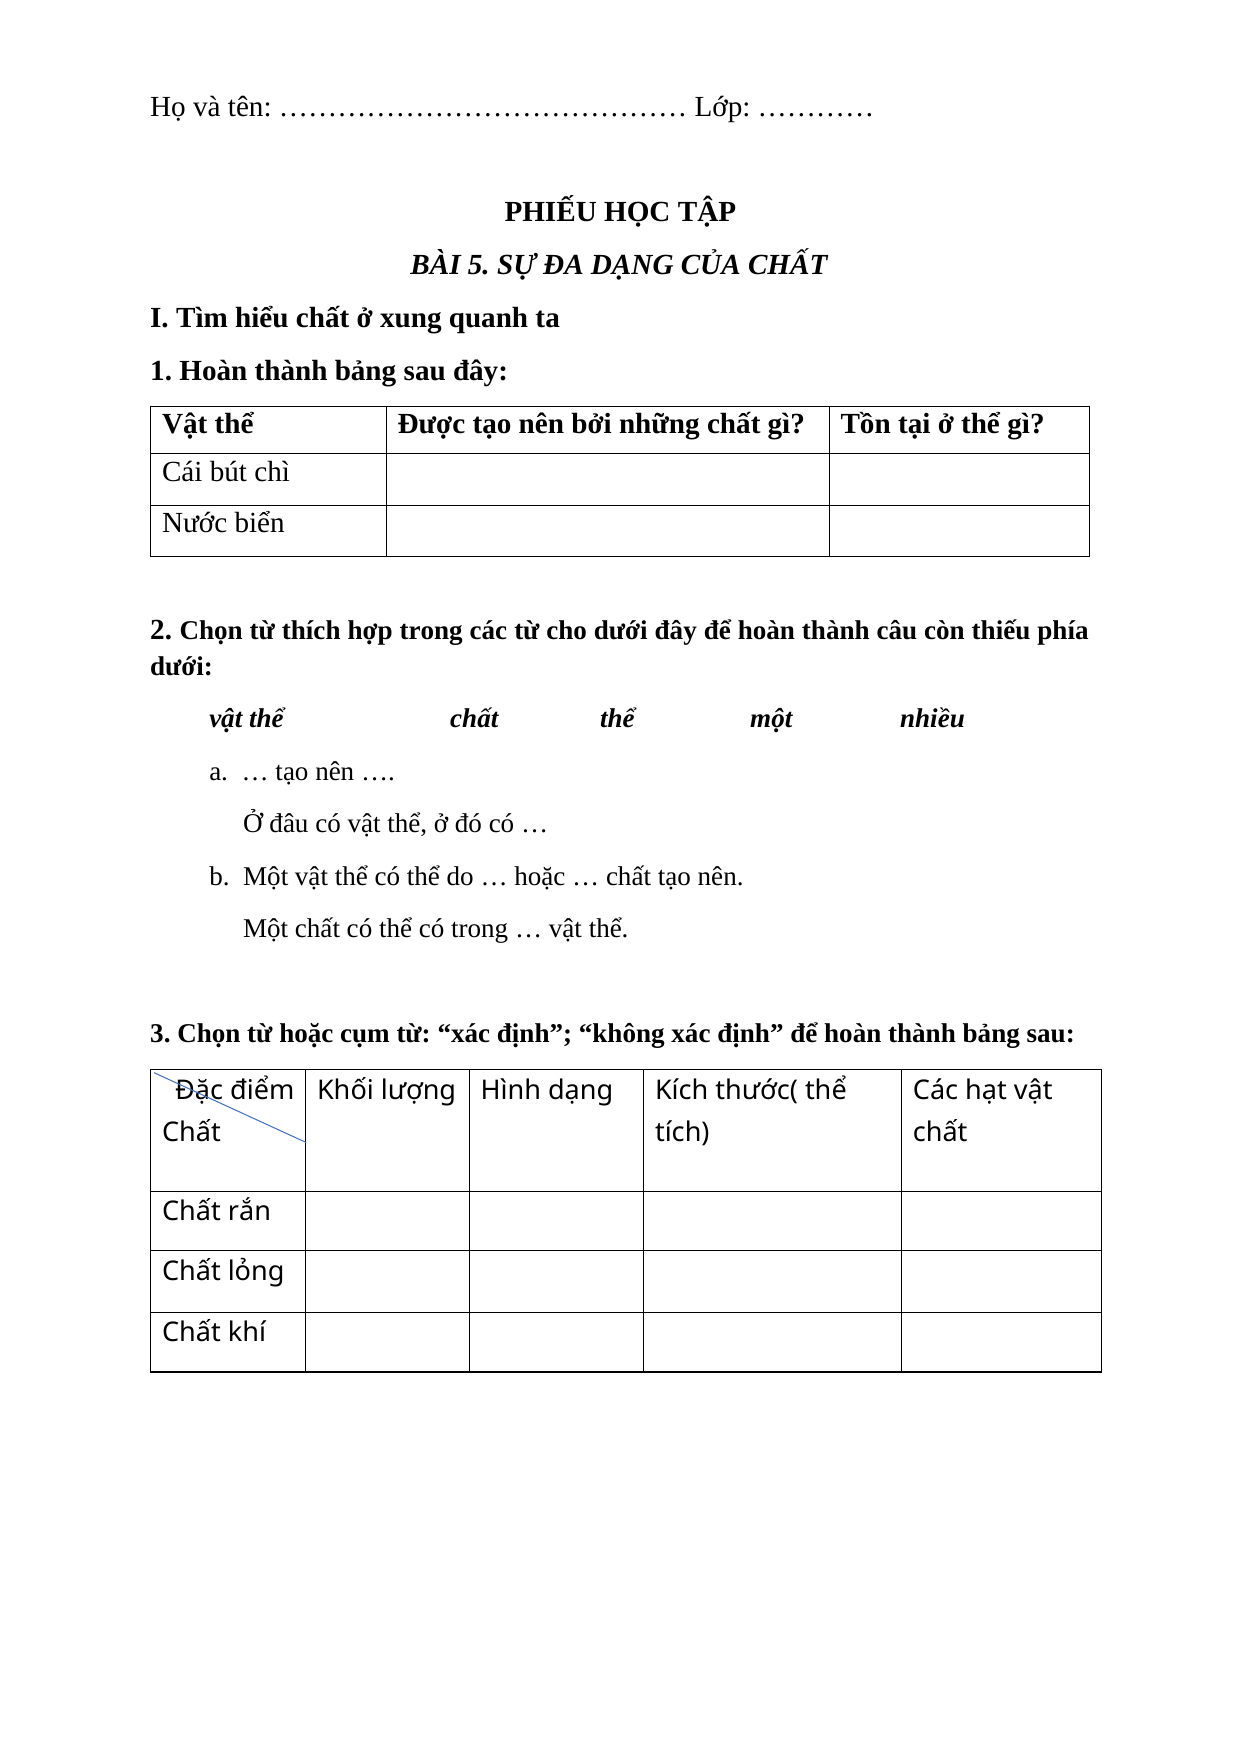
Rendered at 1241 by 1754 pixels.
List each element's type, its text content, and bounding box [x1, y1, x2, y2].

text Họ và tên: …………………………………… Lớp: ………… [150, 89, 1090, 122]
table_cell [306, 1192, 469, 1250]
table_cell Chất rắn [151, 1192, 305, 1250]
text Một chất có thể có trong … vật thể. [150, 912, 1090, 943]
table_cell Nước biển [151, 506, 386, 556]
table_cell [644, 1251, 901, 1312]
text PHIẾU HỌC TẬP [150, 194, 1090, 228]
table_cell [387, 454, 829, 504]
table_cell [902, 1251, 1101, 1312]
table_cell [470, 1251, 643, 1312]
text vật thể chất thể một nhiều [150, 702, 1090, 734]
table_header Khối lượng [306, 1070, 469, 1191]
table_cell [387, 506, 829, 556]
text 1. Hoàn thành bảng sau đây: [150, 353, 1090, 386]
table_header Kích thước( thể tích) [644, 1070, 901, 1191]
text a. … tạo nên …. [150, 755, 1090, 786]
table_cell [470, 1313, 643, 1371]
table_cell [830, 506, 1089, 556]
text 3. Chọn từ hoặc cụm từ: “xác định”; “không xác định” để hoàn thành bảng sau: [150, 1017, 1090, 1048]
text Ở đâu có vật thể, ở đó có … [150, 807, 1090, 838]
text BÀI 5. SỰ ĐA DẠNG CỦA CHẤT [150, 247, 1090, 281]
table_cell Chất lỏng [151, 1251, 305, 1312]
table_cell [644, 1192, 901, 1250]
table_cell Cái bút chì [151, 454, 386, 504]
table_cell [470, 1192, 643, 1250]
table_cell [902, 1192, 1101, 1250]
text 2. Chọn từ thích hợp trong các từ cho dưới đây để hoàn thành câu còn thiếu phía dưới: [150, 612, 1090, 681]
table_cell [644, 1313, 901, 1371]
table_header Đặc điểm Chất [151, 1070, 305, 1191]
text I. Tìm hiểu chất ở xung quanh ta [150, 300, 1090, 333]
table_cell [306, 1251, 469, 1312]
table_cell [830, 454, 1089, 504]
table_header Hình dạng [470, 1070, 643, 1191]
table_header Tồn tại ở thể gì? [830, 407, 1089, 453]
table_header Được tạo nên bởi những chất gì? [387, 407, 829, 453]
table_cell [306, 1313, 469, 1371]
text b. Một vật thể có thể do … hoặc … chất tạo nên. [150, 860, 1090, 891]
table_cell Chất khí [151, 1313, 305, 1371]
table_header Các hạt vật chất [902, 1070, 1101, 1191]
table_header Vật thể [151, 407, 386, 453]
table_cell [902, 1313, 1101, 1371]
